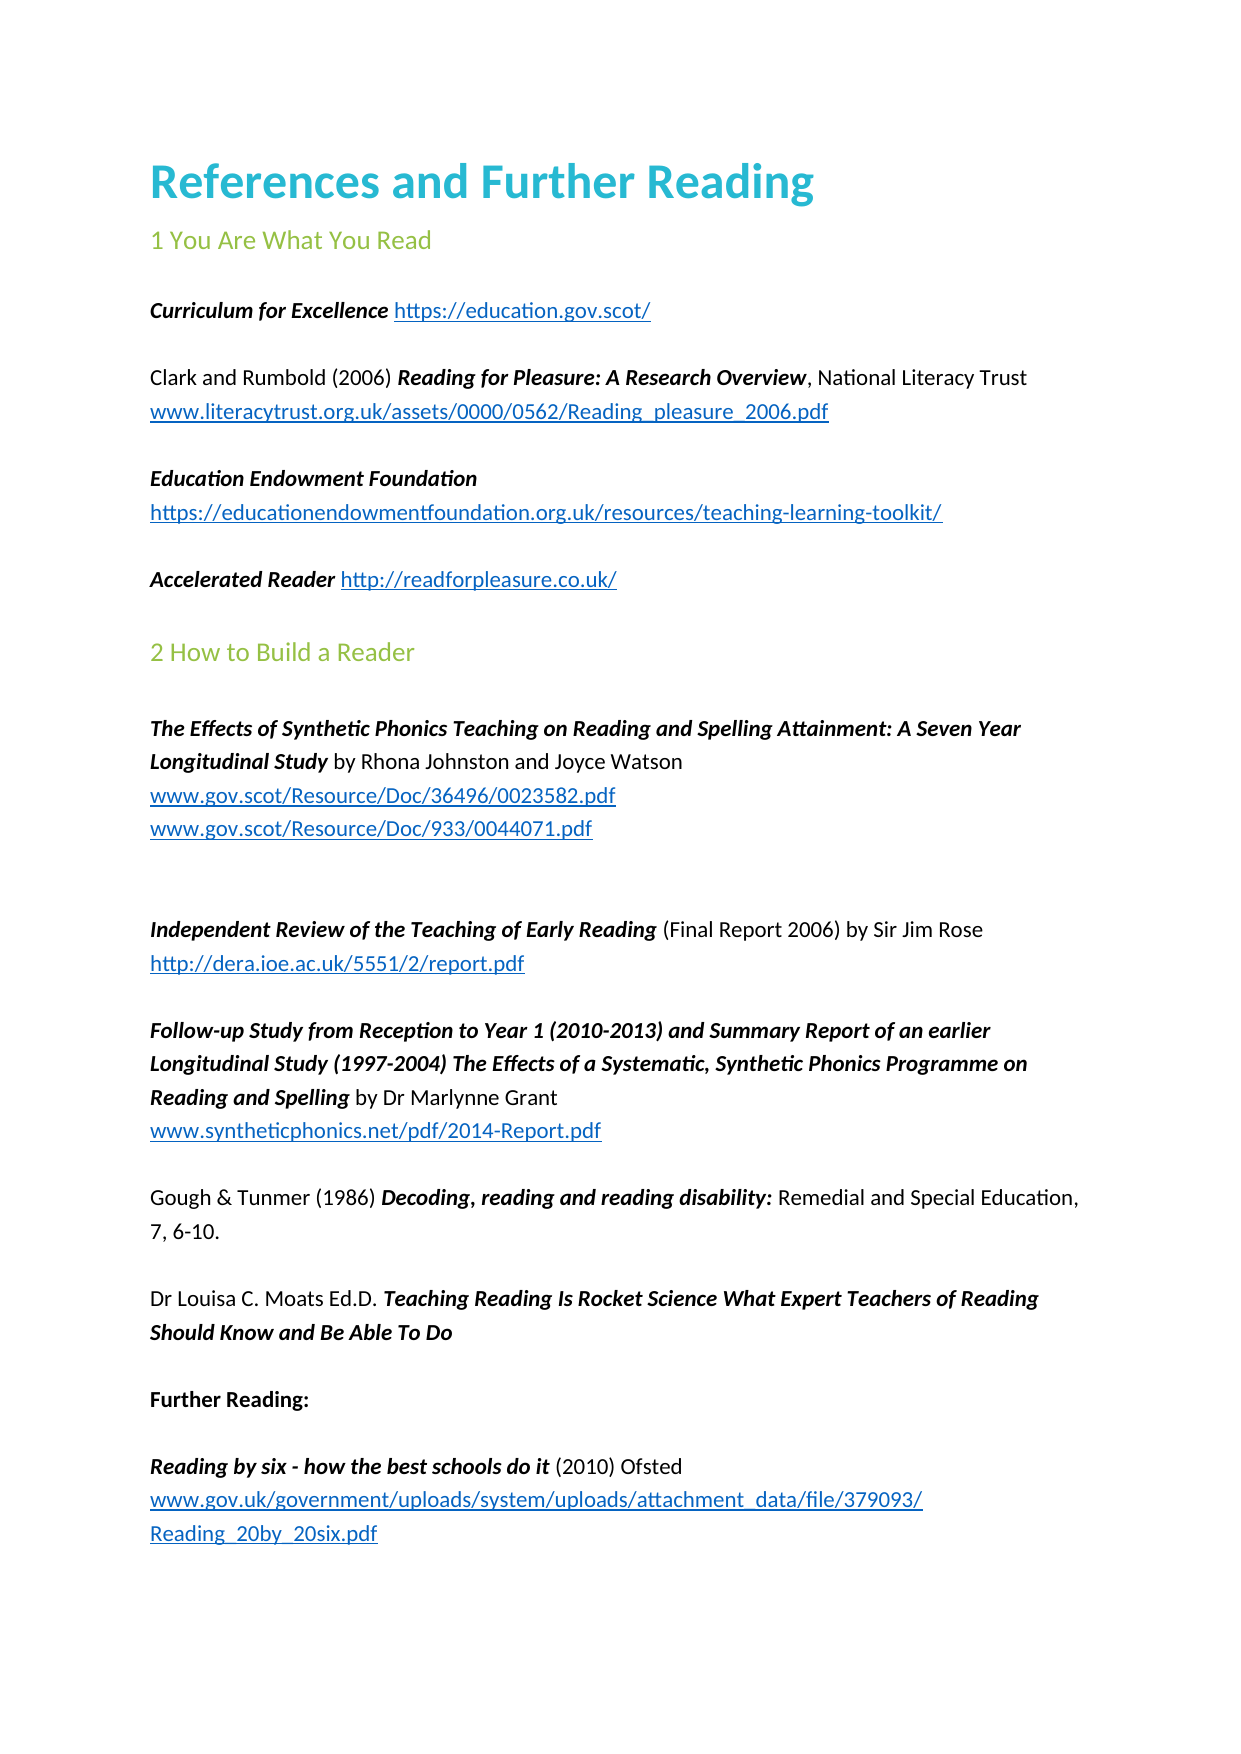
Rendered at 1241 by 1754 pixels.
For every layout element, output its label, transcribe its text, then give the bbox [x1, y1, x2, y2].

text References and Further Reading [150, 150, 1090, 211]
text Reading by six - how the best schools do it (2010) Ofsted [150, 1452, 1090, 1480]
text www.literacytrust.org.uk/assets/0000/0562/Reading_pleasure_2006.pdf [150, 397, 1090, 425]
text Clark and Rumbold (2006) Reading for Pleasure: A Research Overview, National Literacy Trust [150, 363, 1090, 391]
text Gough & Tunmer (1986) Decoding, reading and reading disability: Remedial and Special Education, 7, 6-10. [150, 1183, 1090, 1245]
text https://educationendowmentfoundation.org.uk/resources/teaching-learning-toolkit/ [150, 498, 1090, 526]
text Independent Review of the Teaching of Early Reading (Final Report 2006) by Sir Jim Rose [150, 915, 1090, 943]
text www.gov.scot/Resource/Doc/36496/0023582.pdf [150, 781, 1090, 809]
text www.gov.uk/government/uploads/system/uploads/attachment_data/file/379093/Reading_20by_20six.pdf [150, 1485, 1090, 1547]
text Education Endowment Foundation [150, 464, 1090, 492]
text Accelerated Reader http://readforpleasure.co.uk/ [150, 565, 1090, 593]
text The Effects of Synthetic Phonics Teaching on Reading and Spelling Attainment: A Seven Year Longitudinal Study by Rhona Johnston and Joyce Watson [150, 714, 1090, 776]
text 2 How to Build a Reader [150, 635, 1090, 668]
text Follow-up Study from Reception to Year 1 (2010-2013) and Summary Report of an earlier Longitudinal Study (1997-2004) The Effects of a Systematic, Synthetic Phonics Programme on Reading and Spelling by Dr Marlynne Grant [150, 1016, 1090, 1111]
text Curriculum for Excellence https://education.gov.scot/ [150, 296, 1090, 324]
text 1 You Are What You Read [150, 223, 1090, 256]
text www.syntheticphonics.net/pdf/2014-Report.pdf [150, 1116, 1090, 1144]
text Further Reading: [150, 1385, 1090, 1413]
text Dr Louisa C. Moats Ed.D. Teaching Reading Is Rocket Science What Expert Teachers of Reading Should Know and Be Able To Do [150, 1284, 1090, 1346]
text http://dera.ioe.ac.uk/5551/2/report.pdf [150, 949, 1090, 977]
text www.gov.scot/Resource/Doc/933/0044071.pdf [150, 814, 1090, 843]
